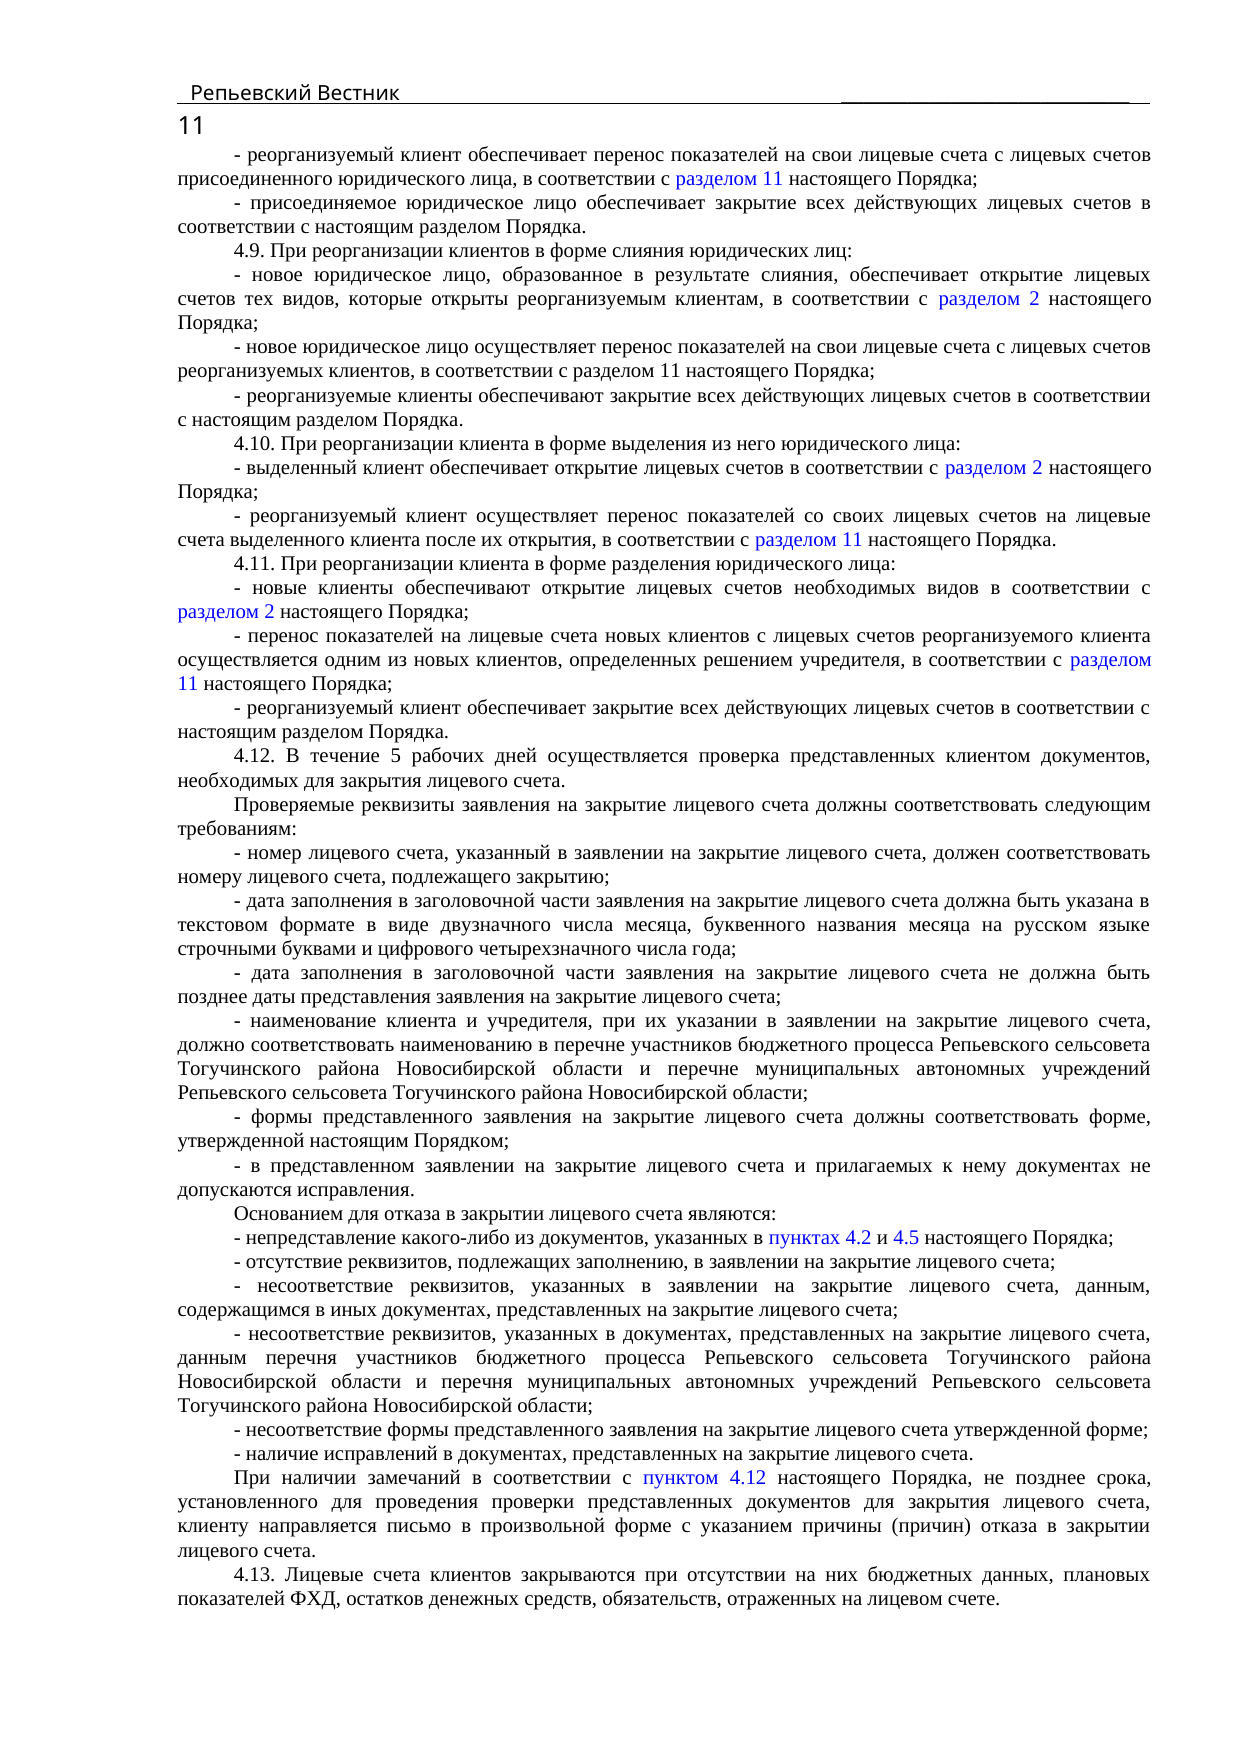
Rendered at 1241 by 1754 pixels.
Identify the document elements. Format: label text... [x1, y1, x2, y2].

text 4.12. В течение 5 рабочих дней осуществляется проверка представленных клиентом документов, необходимых для закрытия лицевого счета. [177, 743, 1152, 792]
text - новые клиенты обеспечивают открытие лицевых счетов необходимых видов в соответствии с разделом 2 настоящего Порядка; [177, 575, 1152, 623]
text Проверяемые реквизиты заявления на закрытие лицевого счета должны соответствовать следующим требованиям: [177, 792, 1152, 840]
text - перенос показателей на лицевые счета новых клиентов с лицевых счетов реорганизуемого клиента осуществляется одним из новых клиентов, определенных решением учредителя, в соответствии с разделом 11 настоящего Порядка; [177, 623, 1152, 695]
text - несоответствие реквизитов, указанных в документах, представленных на закрытие лицевого счета, данным перечня участников бюджетного процесса Репьевского сельсовета Тогучинского района Новосибирской области и перечня муниципальных автономных учреждений Репьевского сельсовета Тогучинского района Новосибирской области; [177, 1321, 1152, 1417]
text - выделенный клиент обеспечивает открытие лицевых счетов в соответствии с разделом 2 настоящего Порядка; [177, 455, 1152, 503]
text 4.11. При реорганизации клиента в форме разделения юридического лица: [177, 551, 1152, 575]
text 4.9. При реорганизации клиентов в форме слияния юридических лиц: [177, 238, 1152, 262]
text Основанием для отказа в закрытии лицевого счета являются: [177, 1201, 1152, 1225]
text - реорганизуемый клиент осуществляет перенос показателей со своих лицевых счетов на лицевые счета выделенного клиента после их открытия, в соответствии с разделом 11 настоящего Порядка. [177, 503, 1152, 551]
text - наименование клиента и учредителя, при их указании в заявлении на закрытие лицевого счета, должно соответствовать наименованию в перечне участников бюджетного процесса Репьевского сельсовета Тогучинского района Новосибирской области и перечне муниципальных автономных учреждений Репьевского сельсовета Тогучинского района Новосибирской области; [177, 1008, 1152, 1104]
text - дата заполнения в заголовочной части заявления на закрытие лицевого счета должна быть указана в текстовом формате в виде двузначного числа месяца, буквенного названия месяца на русском языке строчными буквами и цифрового четырехзначного числа года; [177, 888, 1152, 960]
text - несоответствие реквизитов, указанных в заявлении на закрытие лицевого счета, данным, содержащимся в иных документах, представленных на закрытие лицевого счета; [177, 1273, 1152, 1321]
text 4.10. При реорганизации клиента в форме выделения из него юридического лица: [177, 431, 1152, 455]
text - новое юридическое лицо, образованное в результате слияния, обеспечивает открытие лицевых счетов тех видов, которые открыты реорганизуемым клиентам, в соответствии с разделом 2 настоящего Порядка; [177, 262, 1152, 334]
text - новое юридическое лицо осуществляет перенос показателей на свои лицевые счета с лицевых счетов реорганизуемых клиентов, в соответствии с разделом 11 настоящего Порядка; [177, 334, 1152, 382]
text - номер лицевого счета, указанный в заявлении на закрытие лицевого счета, должен соответствовать номеру лицевого счета, подлежащего закрытию; [177, 840, 1152, 888]
text - реорганизуемый клиент обеспечивает перенос показателей на свои лицевые счета с лицевых счетов присоединенного юридического лица, в соответствии с разделом 11 настоящего Порядка; [177, 142, 1152, 190]
text - несоответствие формы представленного заявления на закрытие лицевого счета утвержденной форме; [177, 1417, 1152, 1441]
text При наличии замечаний в соответствии с пунктом 4.12 настоящего Порядка, не позднее срока, установленного для проведения проверки представленных документов для закрытия лицевого счета, клиенту направляется письмо в произвольной форме с указанием причины (причин) отказа в закрытии лицевого счета. [177, 1465, 1152, 1562]
text - реорганизуемый клиент обеспечивает закрытие всех действующих лицевых счетов в соответствии с настоящим разделом Порядка. [177, 695, 1152, 743]
text - непредставление какого-либо из документов, указанных в пунктах 4.2 и 4.5 настоящего Порядка; [177, 1225, 1152, 1249]
text - присоединяемое юридическое лицо обеспечивает закрытие всех действующих лицевых счетов в соответствии с настоящим разделом Порядка. [177, 190, 1152, 238]
text 4.13. Лицевые счета клиентов закрываются при отсутствии на них бюджетных данных, плановых показателей ФХД, остатков денежных средств, обязательств, отраженных на лицевом счете. [177, 1562, 1152, 1610]
text - дата заполнения в заголовочной части заявления на закрытие лицевого счета не должна быть позднее даты представления заявления на закрытие лицевого счета; [177, 960, 1152, 1008]
text - наличие исправлений в документах, представленных на закрытие лицевого счета. [177, 1441, 1152, 1465]
text - формы представленного заявления на закрытие лицевого счета должны соответствовать форме, утвержденной настоящим Порядком; [177, 1104, 1152, 1152]
text - отсутствие реквизитов, подлежащих заполнению, в заявлении на закрытие лицевого счета; [177, 1249, 1152, 1273]
text - в представленном заявлении на закрытие лицевого счета и прилагаемых к нему документах не допускаются исправления. [177, 1152, 1152, 1201]
text - реорганизуемые клиенты обеспечивают закрытие всех действующих лицевых счетов в соответствии с настоящим разделом Порядка. [177, 382, 1152, 431]
